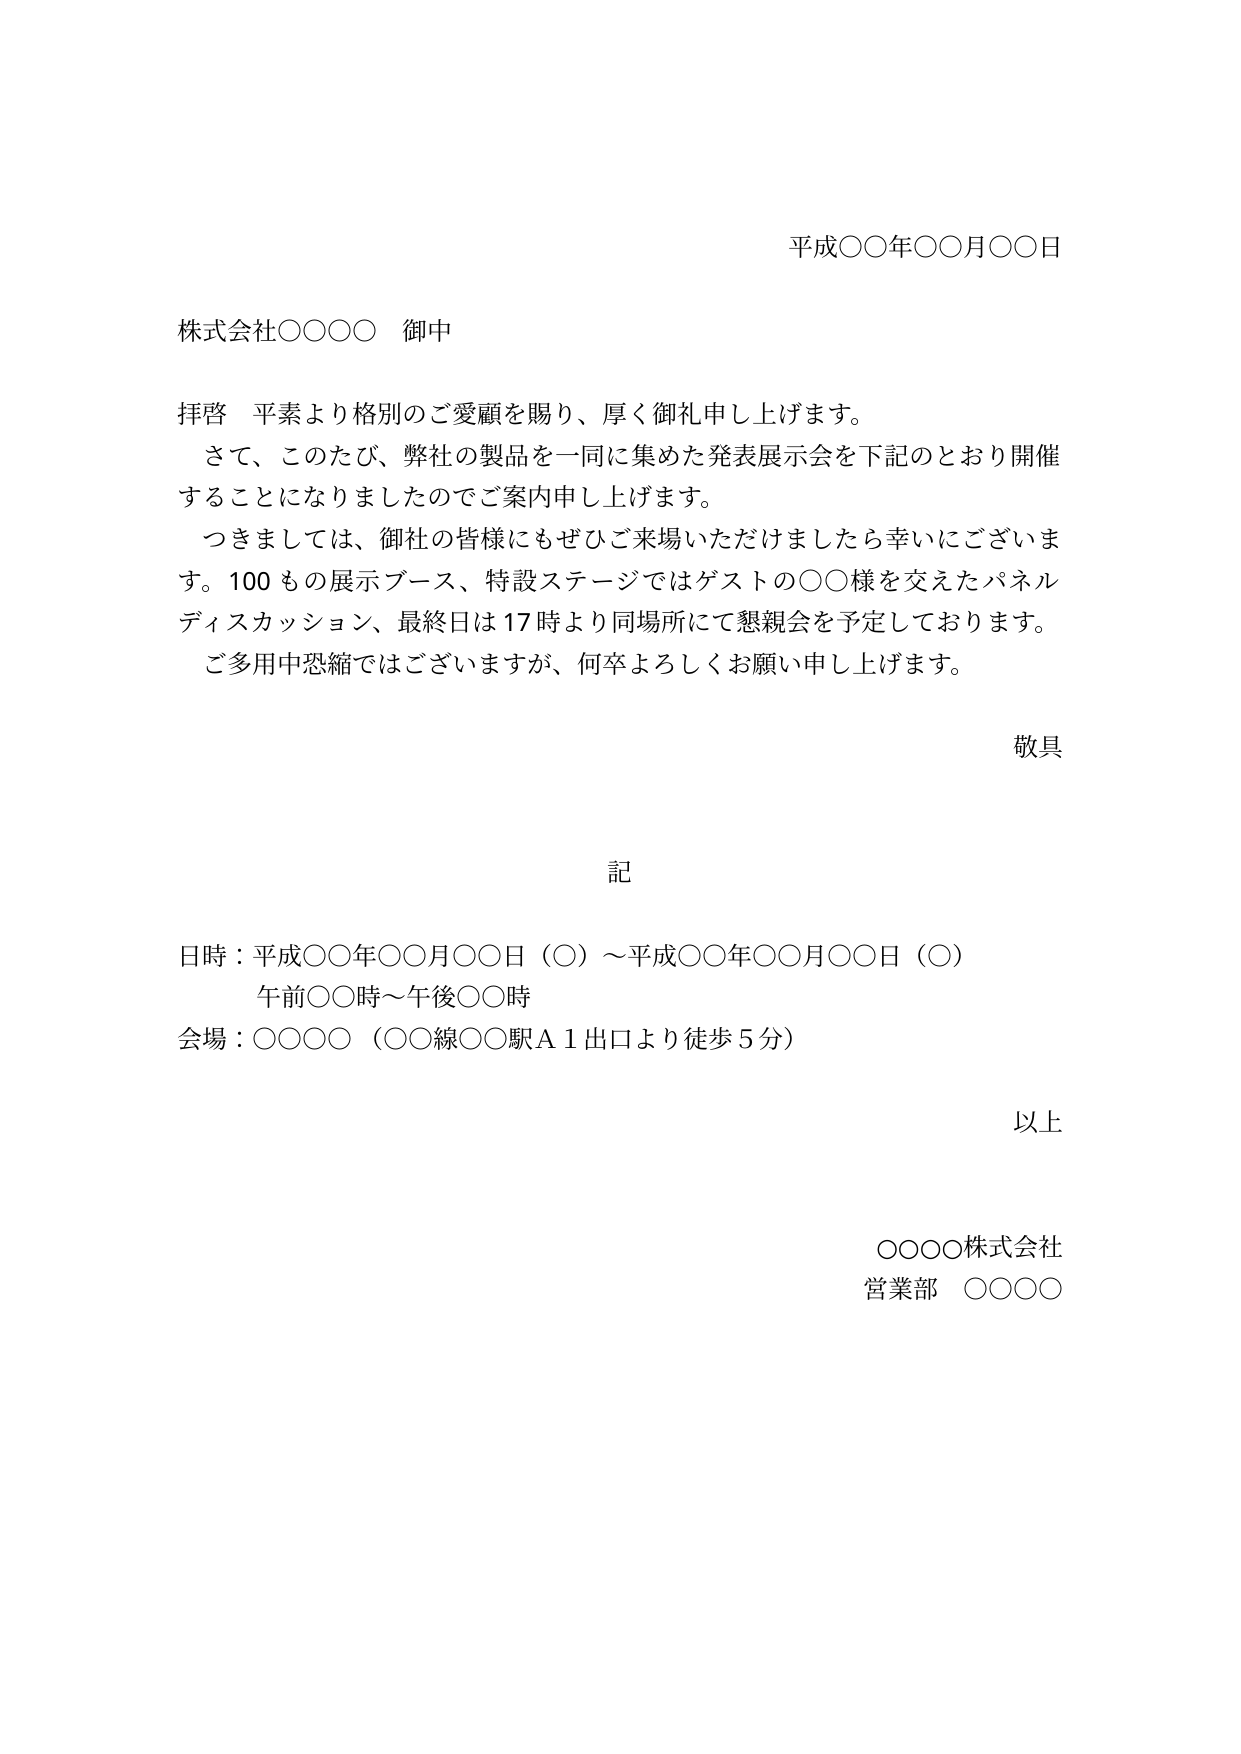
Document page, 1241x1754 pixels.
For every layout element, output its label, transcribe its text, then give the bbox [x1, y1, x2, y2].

text ご多用中恐縮ではございますが、何卒よろしくお願い申し上げます。 [177, 642, 1063, 683]
subtitle 記 [177, 850, 1063, 892]
text 日時：平成○○年○○月○○日（○）〜平成○○年○○月○○日（○） [177, 933, 1063, 975]
text ○○○○株式会社 [177, 1225, 1063, 1267]
text 拝啓 平素より格別のご愛顧を賜り、厚く御礼申し上げます。 [177, 392, 1063, 433]
text 営業部 ○○○○ [177, 1267, 1063, 1308]
text つきましては、御社の皆様にもぜひご来場いただけましたら幸いにございます。100もの展示ブース、特設ステージではゲストの○○様を交えたパネルディスカッション、最終日は17時より同場所にて懇親会を予定しております。 [177, 517, 1063, 642]
text 午前○○時〜午後○○時 [177, 975, 1063, 1017]
text 敬具 [177, 725, 1063, 767]
text 株式会社○○○○ 御中 [177, 308, 1063, 350]
text 平成○○年○○月○○日 [177, 225, 1063, 267]
text 以上 [177, 1100, 1063, 1142]
text さて、このたび、弊社の製品を一同に集めた発表展示会を下記のとおり開催することになりましたのでご案内申し上げます。 [177, 433, 1063, 517]
text 会場：○○○○ （○○線○○駅Ａ１出口より徒歩５分） [177, 1017, 1063, 1058]
